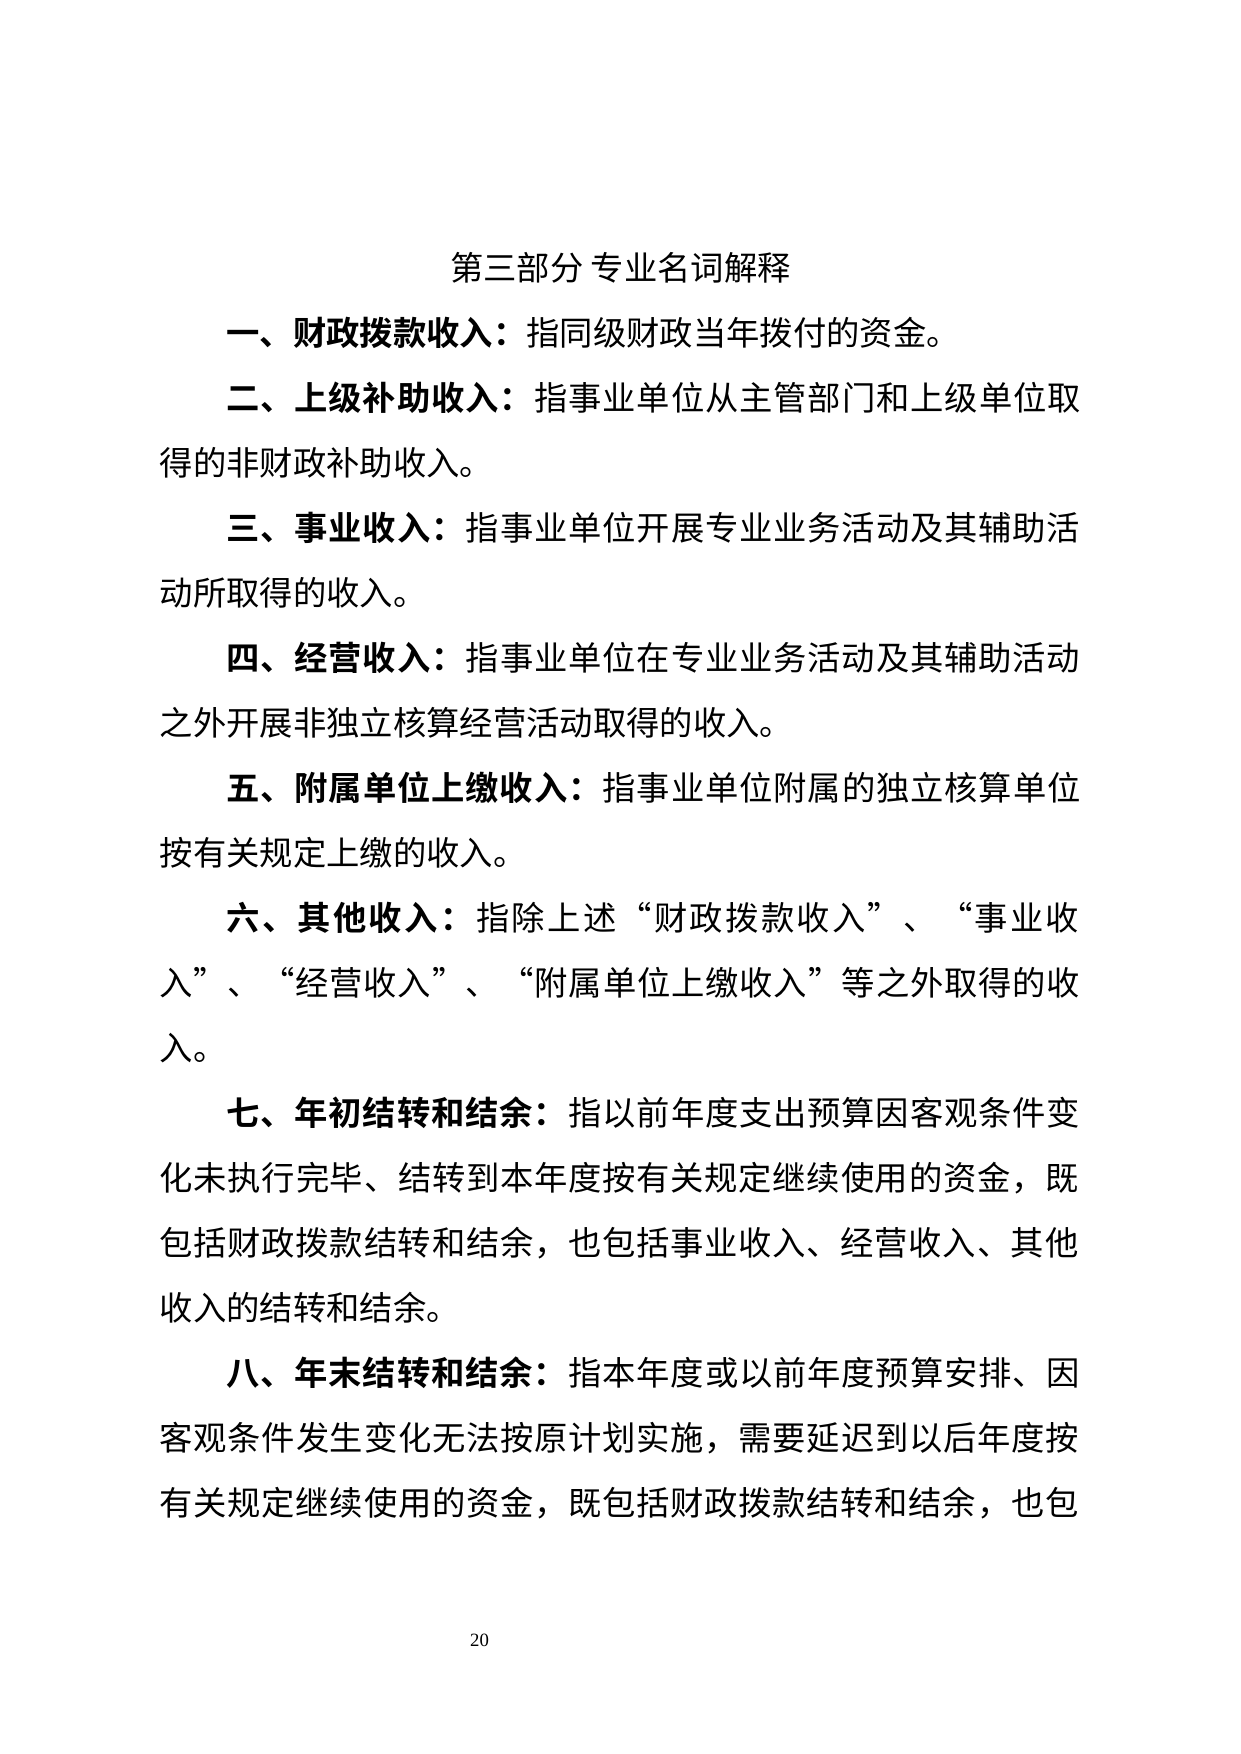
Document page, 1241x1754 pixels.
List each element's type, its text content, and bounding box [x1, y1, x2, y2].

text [159, 1338, 1081, 1533]
text 一、财政拨款收入：指同级财政当年拨付的资金。 [159, 298, 1081, 363]
text 第三部分 专业名词解释 [159, 233, 1081, 298]
text 五、附属单位上缴收入：指事业单位附属的独立核算单位按有关规定上缴的收入。 [159, 753, 1081, 883]
text 二、上级补助收入：指事业单位从主管部门和上级单位取得的非财政补助收入。 [159, 363, 1081, 493]
text 六、其他收入：指除上述“财政拨款收入”、“事业收入”、“经营收入”、“附属单位上缴收入”等之外取得的收入。 [159, 883, 1081, 1078]
text 四、经营收入：指事业单位在专业业务活动及其辅助活动之外开展非独立核算经营活动取得的收入。 [159, 623, 1081, 753]
text 七、年初结转和结余：指以前年度支出预算因客观条件变化未执行完毕、结转到本年度按有关规定继续使用的资金，既包括财政拨款结转和结余，也包括事业收入、经营收入、其他收入的结转和结余。 [159, 1078, 1081, 1338]
text 三、事业收入：指事业单位开展专业业务活动及其辅助活动所取得的收入。 [159, 493, 1081, 623]
